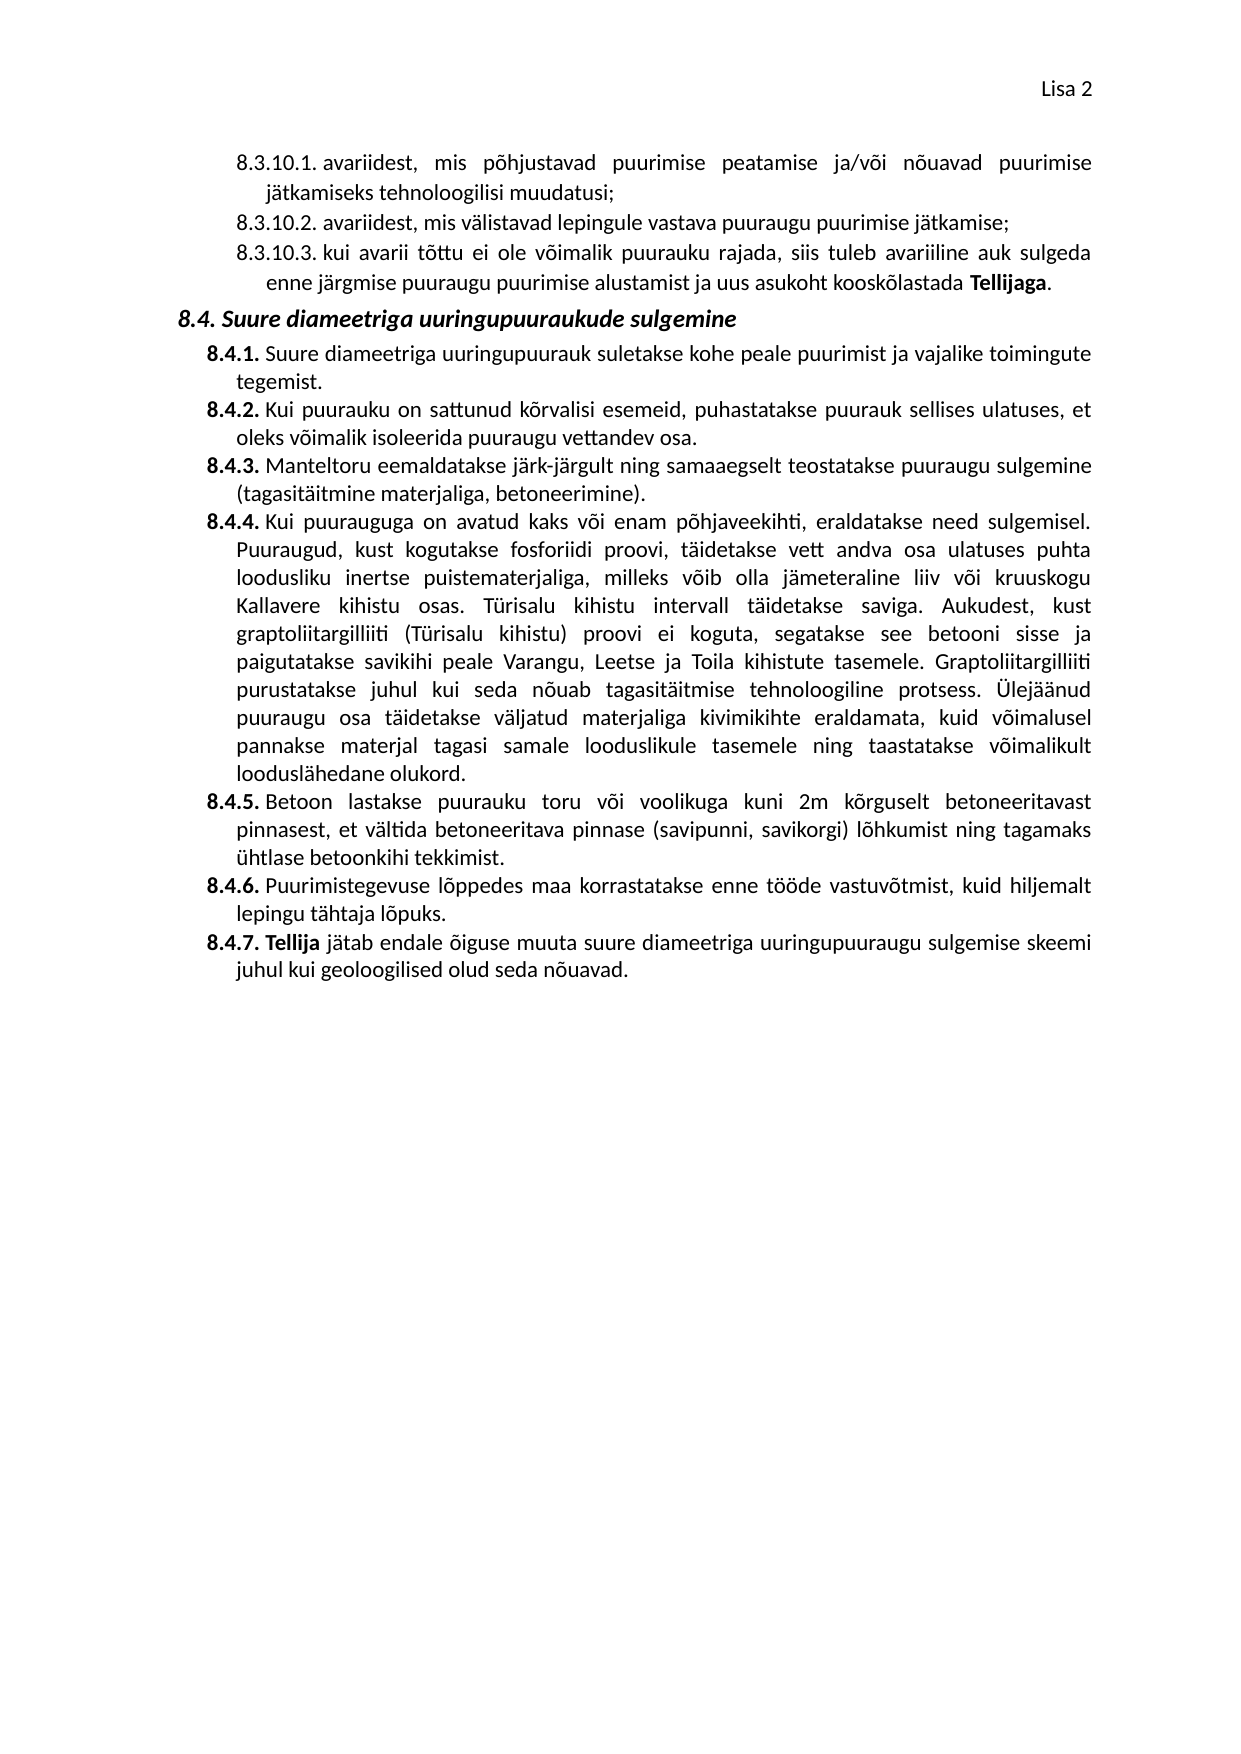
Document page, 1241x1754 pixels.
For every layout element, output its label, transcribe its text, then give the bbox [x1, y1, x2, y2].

list Kui puurauku on sattunud kõrvalisi esemeid, puhastatakse puurauk sellises ulatuses, et oleks võimalik isoleerida puuraugu vettandev osa. [207, 395, 1093, 451]
list Puurimistegevuse lõppedes maa korrastatakse enne tööde vastuvõtmist, kuid hiljemalt lepingu tähtaja lõpuks. [207, 872, 1093, 928]
list Tellija jätab endale õiguse muuta suure diameetriga uuringupuuraugu sulgemise skeemi juhul kui geoloogilised olud seda nõuavad. [207, 928, 1093, 984]
list Manteltoru eemaldatakse järk-järgult ning samaaegselt teostatakse puuraugu sulgemine (tagasitäitmine materjaliga, betoneerimine). [207, 451, 1093, 507]
list kui avarii tõttu ei ole võimalik puurauku rajada, siis tuleb avariiline auk sulgeda enne järgmise puuraugu puurimise alustamist ja uus asukoht kooskõlastada Tellijaga. [236, 238, 1093, 296]
list Kui puurauguga on avatud kaks või enam põhjaveekihti, eraldatakse need sulgemisel. Puuraugud, kust kogutakse fosforiidi proovi, täidetakse vett andva osa ulatuses puhta loodusliku inertse puistematerjaliga, milleks võib olla jämeteraline liiv või kruuskogu Kallavere kihistu osas. Türisalu kihistu intervall täidetakse saviga. Aukudest, kust graptoliitargilliiti (Türisalu kihistu) proovi ei koguta, segatakse see betooni sisse ja paigutatakse savikihi peale Varangu, Leetse ja Toila kihistute tasemele. Graptoliitargilliiti purustatakse juhul kui seda nõuab tagasitäitmise tehnoloogiline protsess. Ülejäänud puuraugu osa täidetakse väljatud materjaliga kivimikihte eraldamata, kuid võimalusel pannakse materjal tagasi samale looduslikule tasemele ning taastatakse võimalikult looduslähedane olukord. [207, 507, 1093, 787]
list avariidest, mis põhjustavad puurimise peatamise ja/või nõuavad puurimise jätkamiseks tehnoloogilisi muudatusi; [236, 148, 1093, 206]
list Betoon lastakse puurauku toru või voolikuga kuni 2m kõrguselt betoneeritavast pinnasest, et vältida betoneeritava pinnase (savipunni, savikorgi) lõhkumist ning tagamaks ühtlase betoonkihi tekkimist. [207, 787, 1093, 872]
list Suure diameetriga uuringupuuraukude sulgemine [177, 304, 1093, 334]
list avariidest, mis välistavad lepingule vastava puuraugu puurimise jätkamise; [236, 208, 1093, 236]
list Suure diameetriga uuringupuurauk suletakse kohe peale puurimist ja vajalike toimingute tegemist. [207, 339, 1093, 395]
